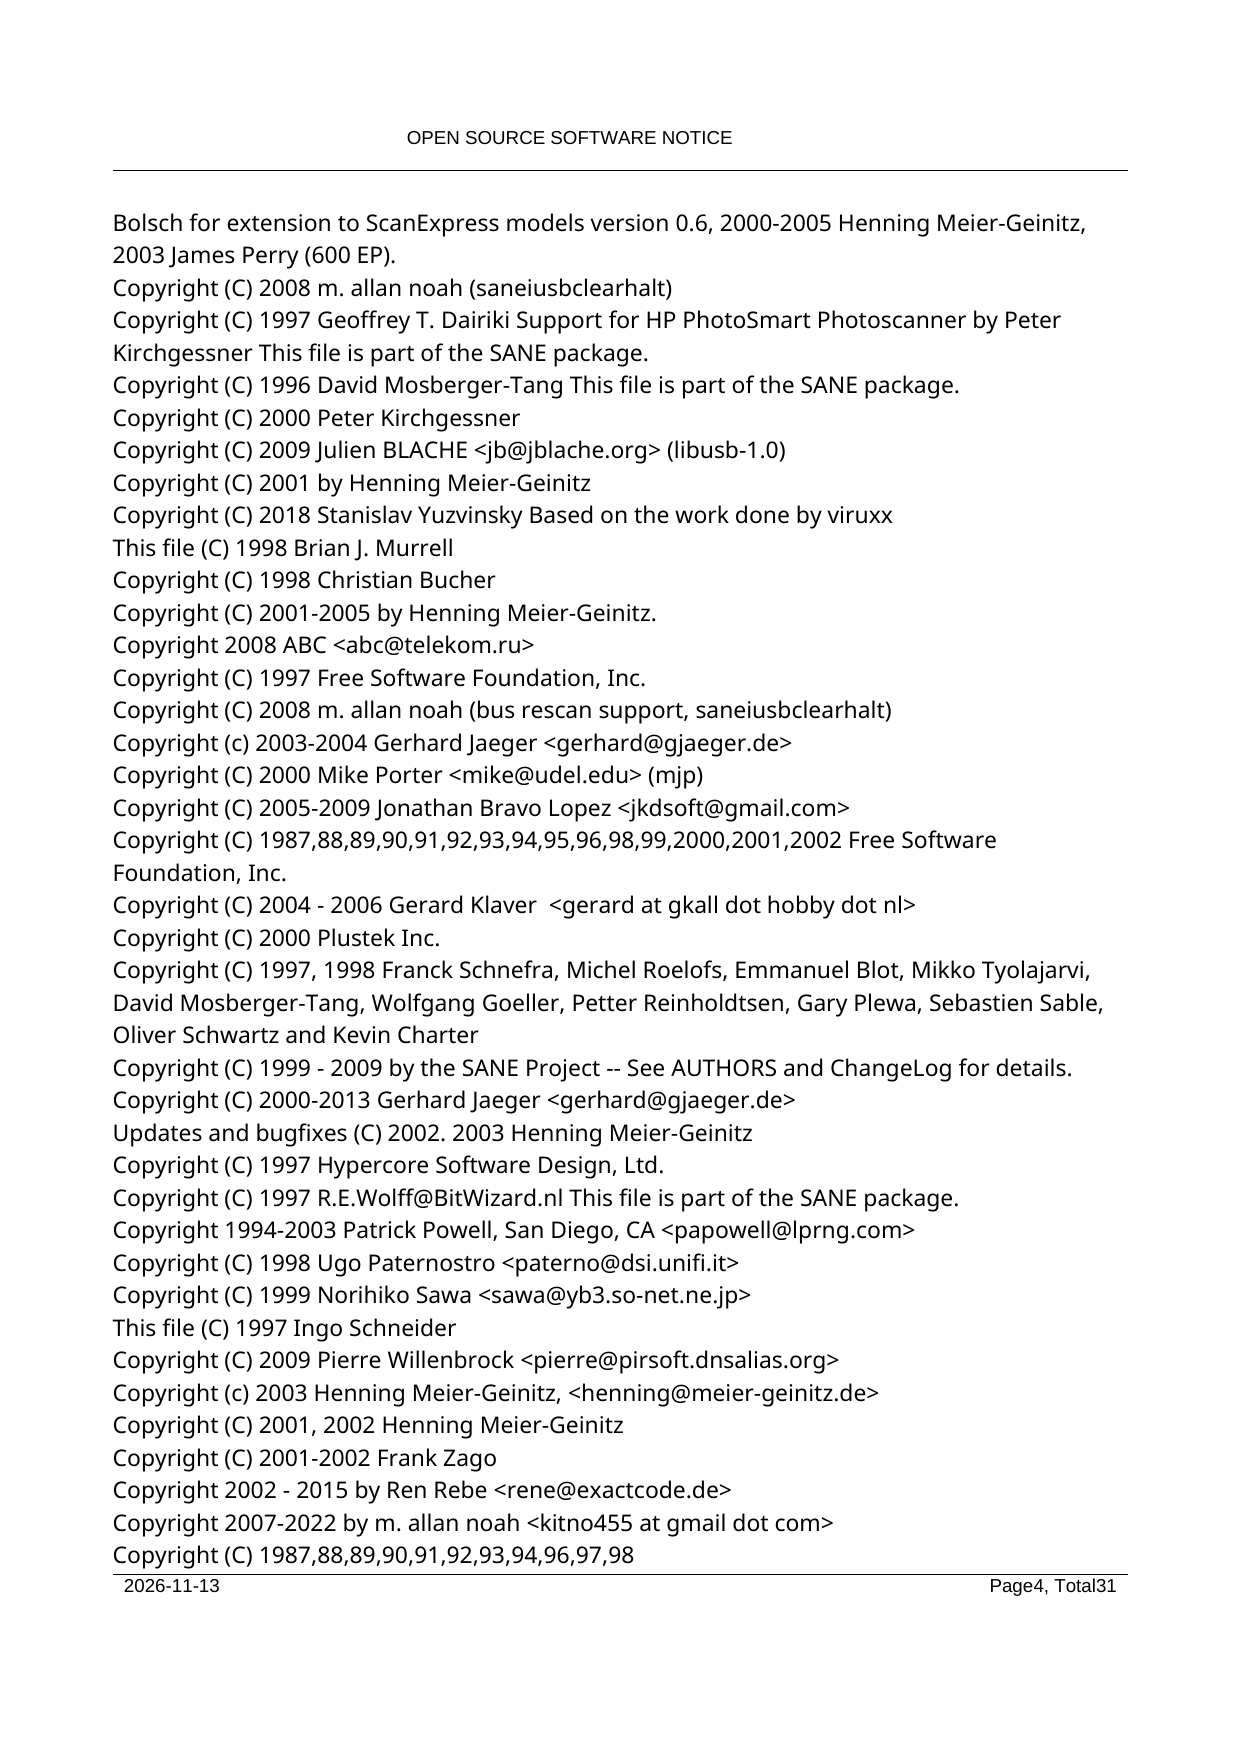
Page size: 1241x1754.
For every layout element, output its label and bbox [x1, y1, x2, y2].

text [112, 206, 1128, 1571]
